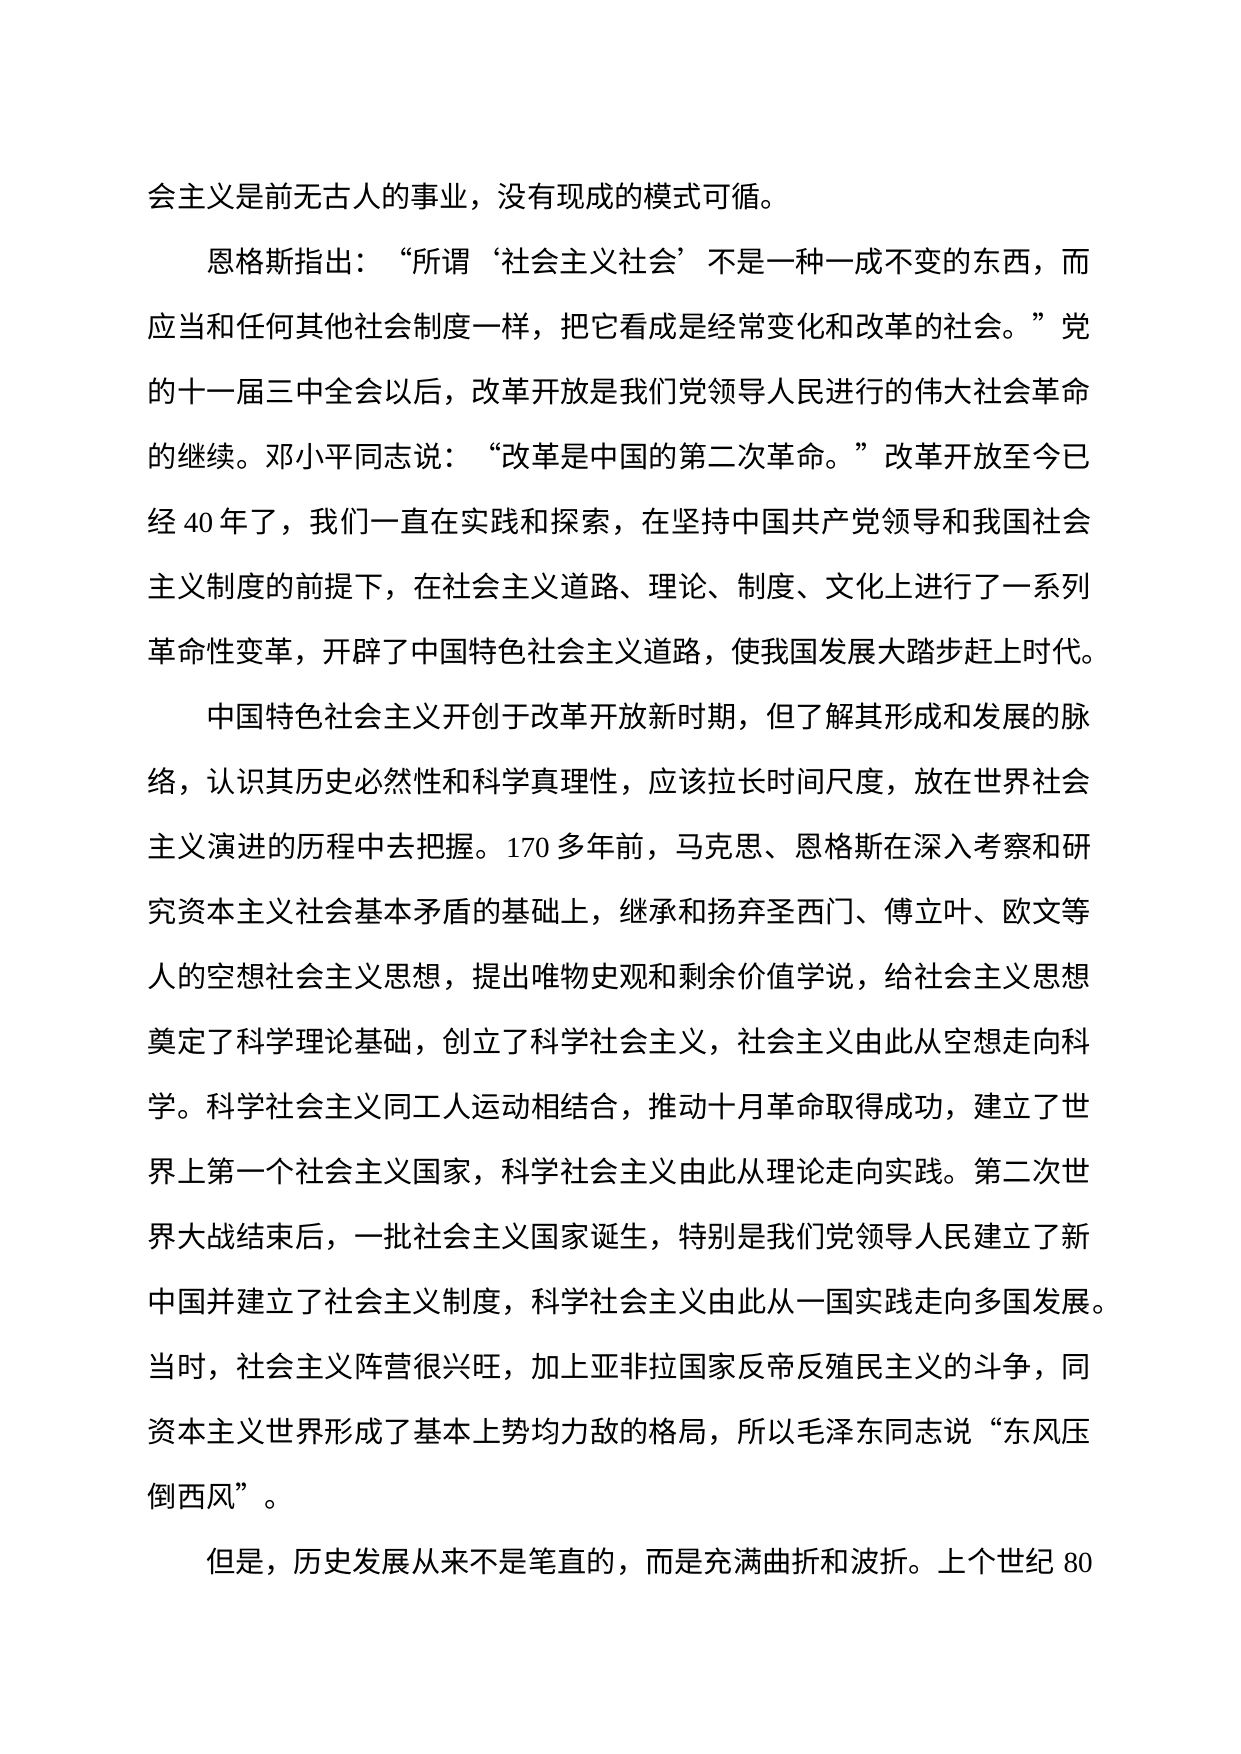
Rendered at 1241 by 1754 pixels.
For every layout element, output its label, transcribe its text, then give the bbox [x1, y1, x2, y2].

text 恩格斯指出：“所谓‘社会主义社会’不是一种一成不变的东西，而应当和任何其他社会制度一样，把它看成是经常变化和改革的社会。”党的十一届三中全会以后，改革开放是我们党领导人民进行的伟大社会革命的继续。邓小平同志说：“改革是中国的第二次革命。”改革开放至今已经40年了，我们一直在实践和探索，在坚持中国共产党领导和我国社会主义制度的前提下，在社会主义道路、理论、制度、文化上进行了一系列革命性变革，开辟了中国特色社会主义道路，使我国发展大踏步赶上时代。 [148, 227, 1092, 682]
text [148, 1527, 1092, 1592]
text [148, 162, 1092, 227]
text 中国特色社会主义开创于改革开放新时期，但了解其形成和发展的脉络，认识其历史必然性和科学真理性，应该拉长时间尺度，放在世界社会主义演进的历程中去把握。170多年前，马克思、恩格斯在深入考察和研究资本主义社会基本矛盾的基础上，继承和扬弃圣西门、傅立叶、欧文等人的空想社会主义思想，提出唯物史观和剩余价值学说，给社会主义思想奠定了科学理论基础，创立了科学社会主义，社会主义由此从空想走向科学。科学社会主义同工人运动相结合，推动十月革命取得成功，建立了世界上第一个社会主义国家，科学社会主义由此从理论走向实践。第二次世界大战结束后，一批社会主义国家诞生，特别是我们党领导人民建立了新中国并建立了社会主义制度，科学社会主义由此从一国实践走向多国发展。当时，社会主义阵营很兴旺，加上亚非拉国家反帝反殖民主义的斗争，同资本主义世界形成了基本上势均力敌的格局，所以毛泽东同志说“东风压倒西风”。 [148, 682, 1092, 1527]
